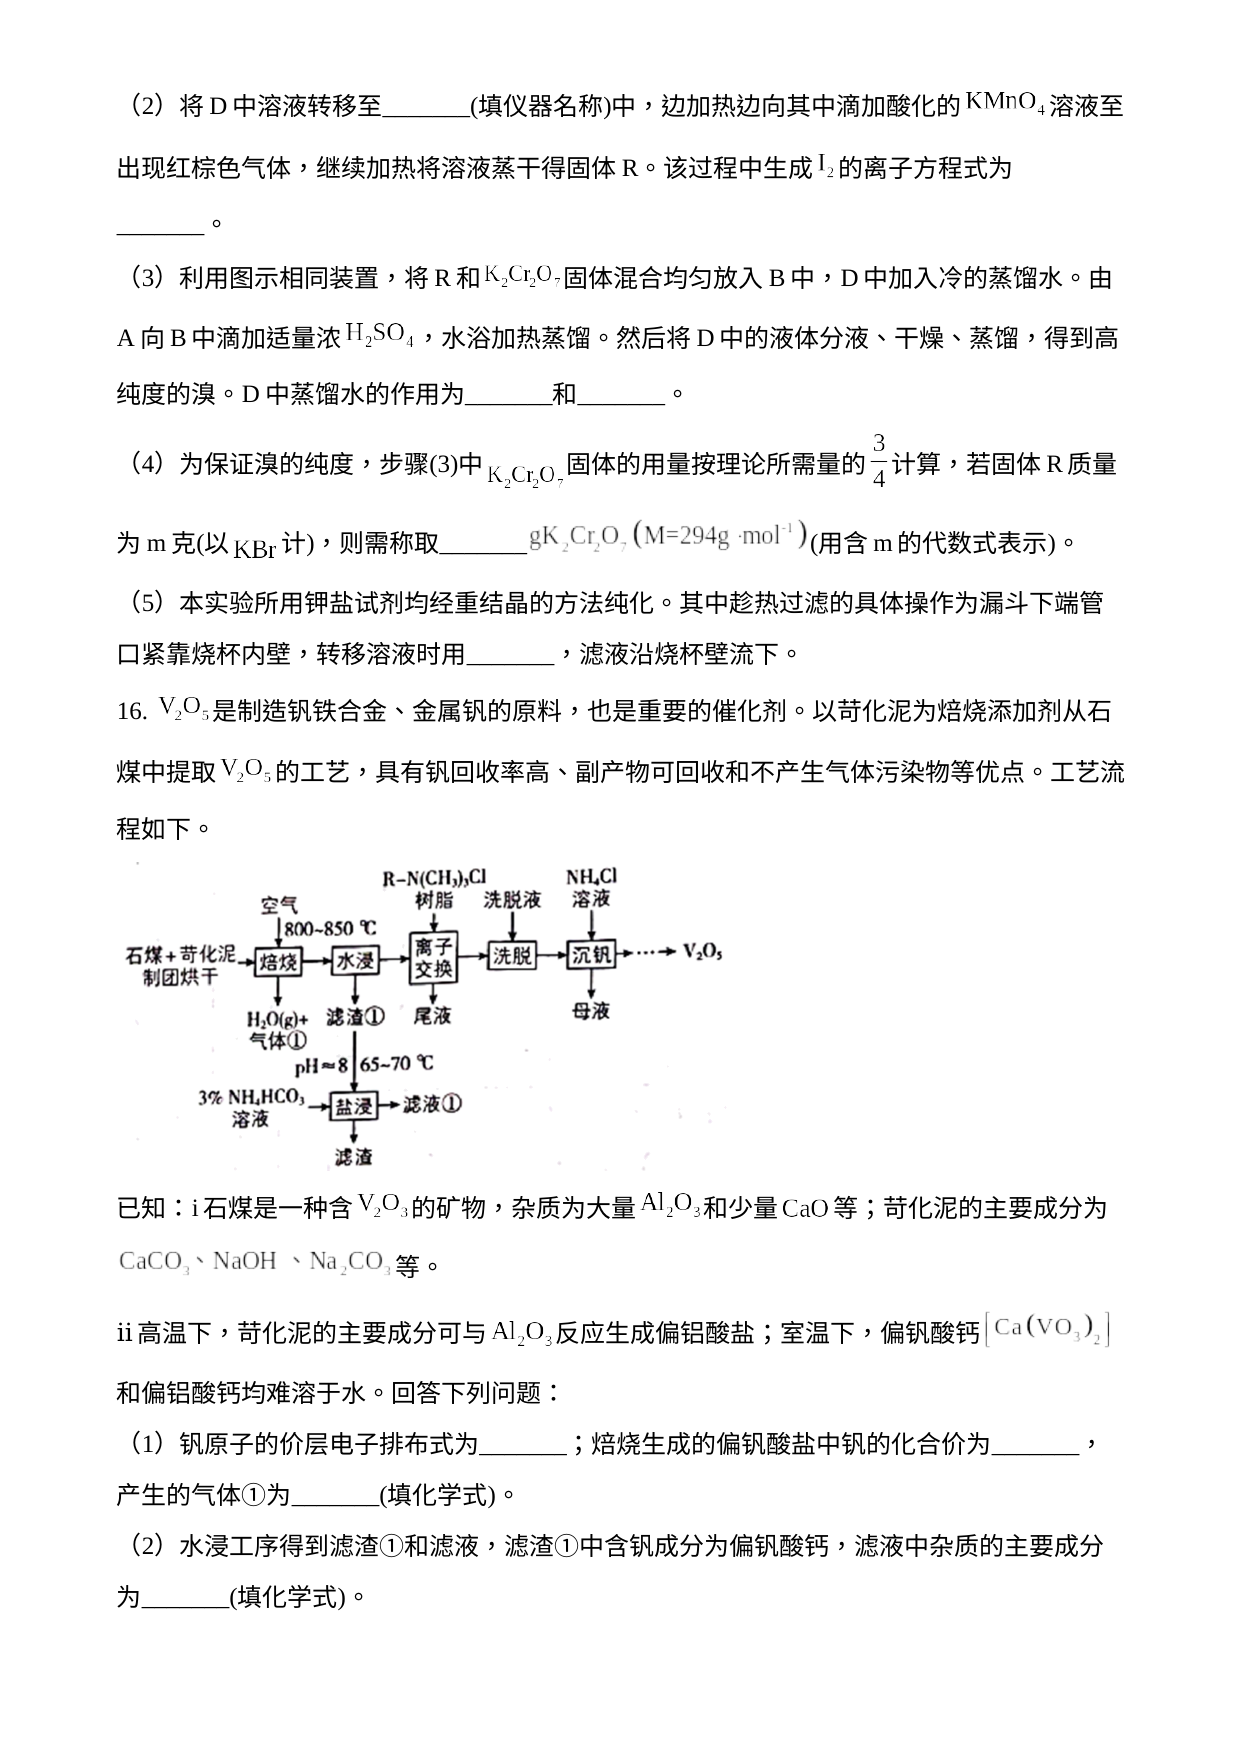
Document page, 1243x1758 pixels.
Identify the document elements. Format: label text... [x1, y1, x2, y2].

text （1）钒原子的价层电子排布式为_______；焙烧生成的偏钒酸盐中钒的化合价为_______，产生的气体①为_______(填化学式)。 [117, 1427, 1126, 1512]
text （2）将D中溶液转移至_______(填仪器名称)中，边加热边向其中滴加酸化的溶液至出现红棕色气体，继续加热将溶液蒸干得固体R。该过程中生成的离子方程式为_______。 [117, 83, 1126, 241]
text 已知：i石煤是一种含的矿物，杂质为大量和少量等；苛化泥的主要成分为等。 [117, 1185, 1126, 1289]
text 16. 是制造钒铁合金、金属钒的原料，也是重要的催化剂。以苛化泥为焙烧添加剂从石煤中提取的工艺，具有钒回收率高、副产物可回收和不产生气体污染物等优点。工艺流程如下。 [117, 688, 1126, 846]
text （3）利用图示相同装置，将R和固体混合均匀放入B中，D中加入冷的蒸馏水。由A向B中滴加适量浓，水浴加热蒸馏。然后将D中的液体分液、干燥、蒸馏，得到高纯度的溴。D中蒸馏水的作用为_______和_______。 [117, 258, 1126, 411]
text （4）为保证溴的纯度，步骤(3)中固体的用量按理论所需量的计算，若固体R质量为m克(以计)，则需称取_______(用含m的代数式表示)。 [117, 428, 1126, 569]
text （2）水浸工序得到滤渣①和滤液，滤渣①中含钒成分为偏钒酸钙，滤液中杂质的主要成分为_______(填化学式)。 [117, 1529, 1126, 1614]
text ⅱ高温下，苛化泥的主要成分可与反应生成偏铝酸盐；室温下，偏钒酸钙和偏铝酸钙均难溶于水。回答下列问题： [117, 1306, 1126, 1410]
picture [116, 862, 739, 1171]
text （5）本实验所用钾盐试剂均经重结晶的方法纯化。其中趁热过滤的具体操作为漏斗下端管口紧靠烧杯内壁，转移溶液时用_______，滤液沿烧杯壁流下。 [117, 586, 1126, 671]
